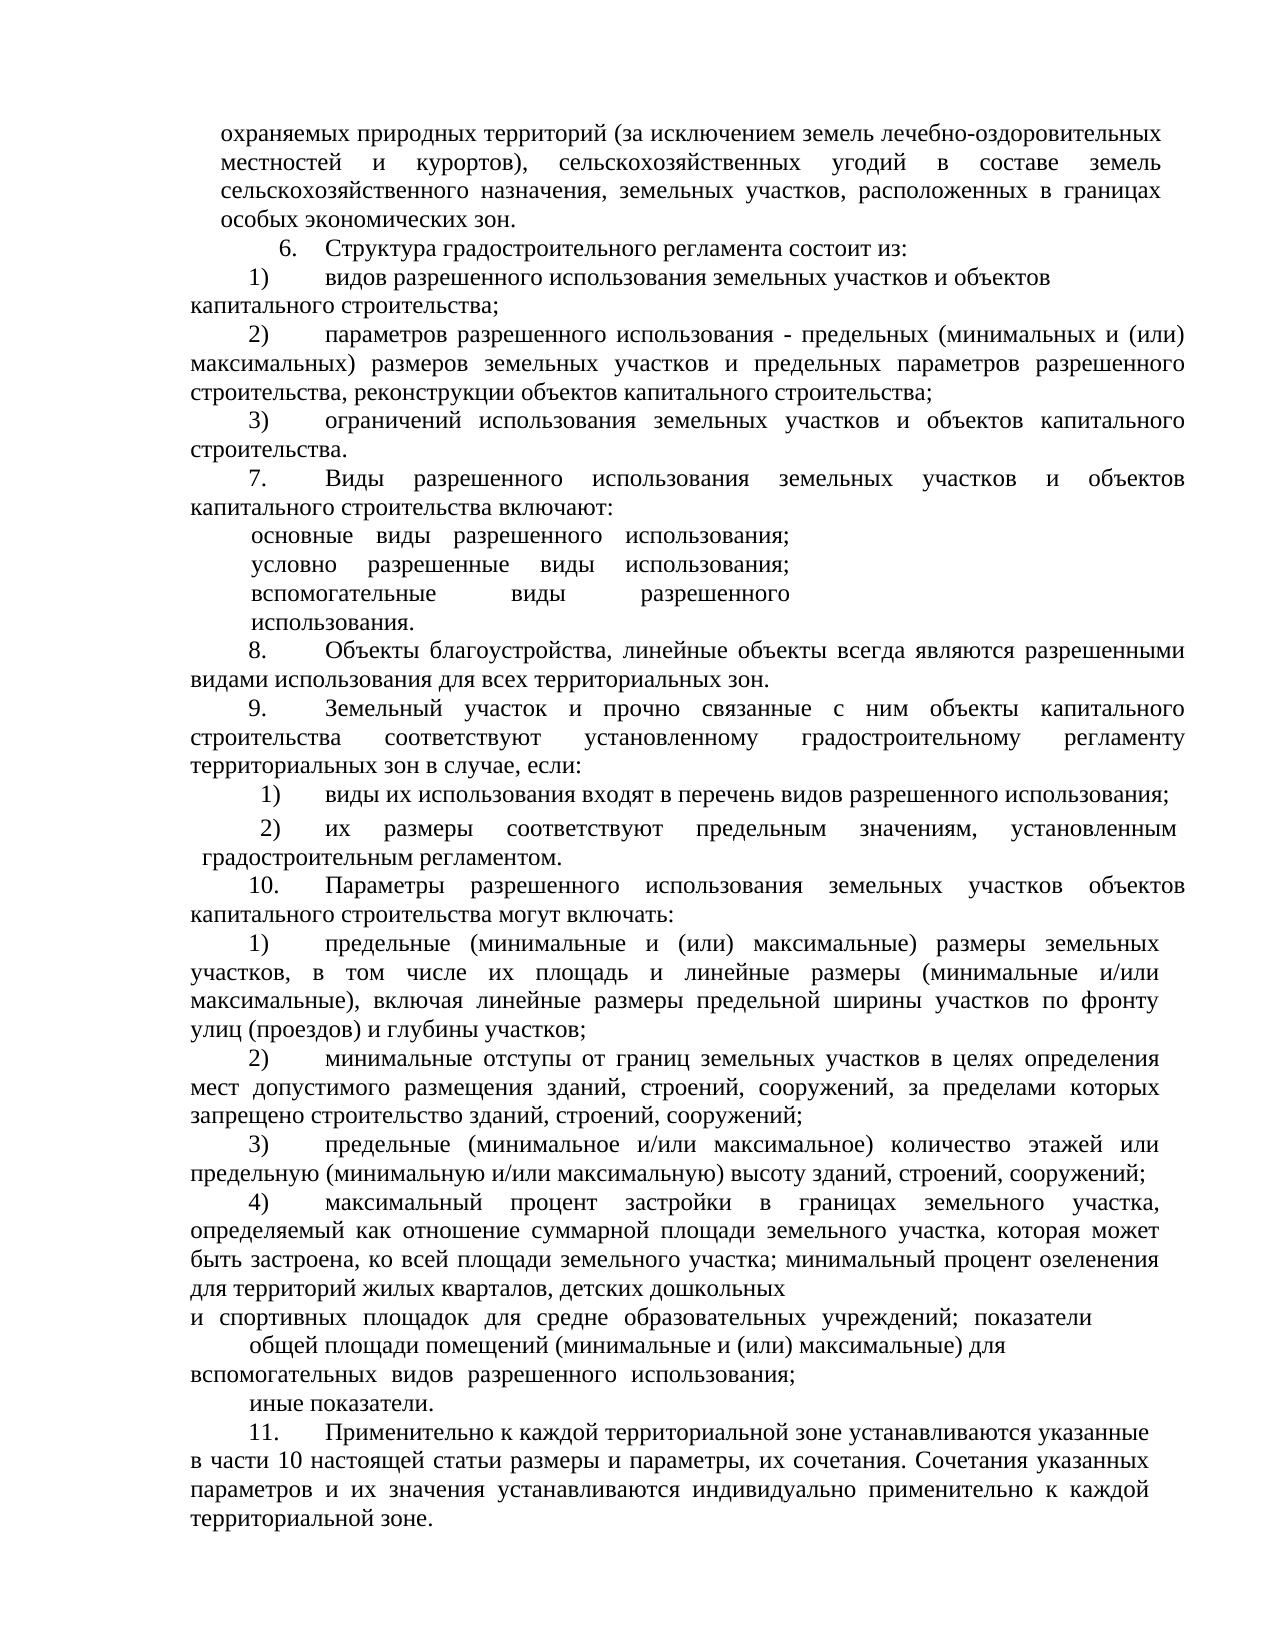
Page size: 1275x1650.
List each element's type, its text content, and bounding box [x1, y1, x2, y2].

text основные виды разрешенного использования; условно разрешенные виды использования; вспомогательные виды разрешенного использования. [251, 521, 790, 636]
text 10. Параметры разрешенного использования земельных участков объектов капитального строительства могут включать: [190, 870, 1186, 928]
text вспомогательных видов разрешенного использования; иные показатели. [190, 1359, 796, 1417]
list Применительно к каждой территориальной зоне устанавливаются указанные в части 10 настоящей статьи размеры и параметры, их сочетания. Сочетания указанных параметров и их значения устанавливаются индивидуально применительно к каждой территориальной зоне. [190, 1417, 1150, 1532]
list ограничений использования земельных участков и объектов капитального строительства. [190, 406, 1186, 463]
list предельные (минимальные и (или) максимальные) размеры земельных участков, в том числе их площадь и линейные размеры (минимальные и/или максимальные), включая линейные размеры предельной ширины участков по фронту улиц (проездов) и глубины участков; [190, 928, 1160, 1043]
list их размеры соответствуют предельным значениям, установленным градостроительным регламентом. [202, 813, 1177, 870]
list минимальные отступы от границ земельных участков в целях определения мест допустимого размещения зданий, строений, сооружений, за пределами которых запрещено строительство зданий, строений, сооружений; [190, 1043, 1160, 1129]
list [220, 118, 1162, 233]
list видов разрешенного использования земельных участков и объектов [190, 262, 1186, 291]
list виды их использования входят в перечень видов разрешенного использования; [202, 779, 1177, 808]
list Объекты благоустройства, линейные объекты всегда являются разрешенными видами использования для всех территориальных зон. [190, 636, 1186, 693]
list Структура градостроительного регламента состоит из: [220, 233, 1162, 262]
list Земельный участок и прочно связанные с ним объекты капитального строительства соответствуют установленному градостроительному регламенту территориальных зон в случае, если: [190, 693, 1186, 779]
list параметров разрешенного использования - предельных (минимальных и (или) максимальных) размеров земельных участков и предельных параметров разрешенного строительства, реконструкции объектов капитального строительства; [190, 319, 1186, 406]
text капитального строительства; [190, 291, 1186, 319]
list Виды разрешенного использования земельных участков и объектов капитального строительства включают: [190, 463, 1186, 521]
text и спортивных площадок для средне образовательных учреждений; показатели общей площади помещений (минимальные и (или) максимальные) для [190, 1302, 1093, 1359]
list предельные (минимальное и/или максимальное) количество этажей или предельную (минимальную и/или максимальную) высоту зданий, строений, сооружений; [190, 1129, 1160, 1187]
list максимальный процент застройки в границах земельного участка, определяемый как отношение суммарной площади земельного участка, которая может быть застроена, ко всей площади земельного участка; минимальный процент озеленения для территорий жилых кварталов, детских дошкольных [190, 1187, 1160, 1302]
